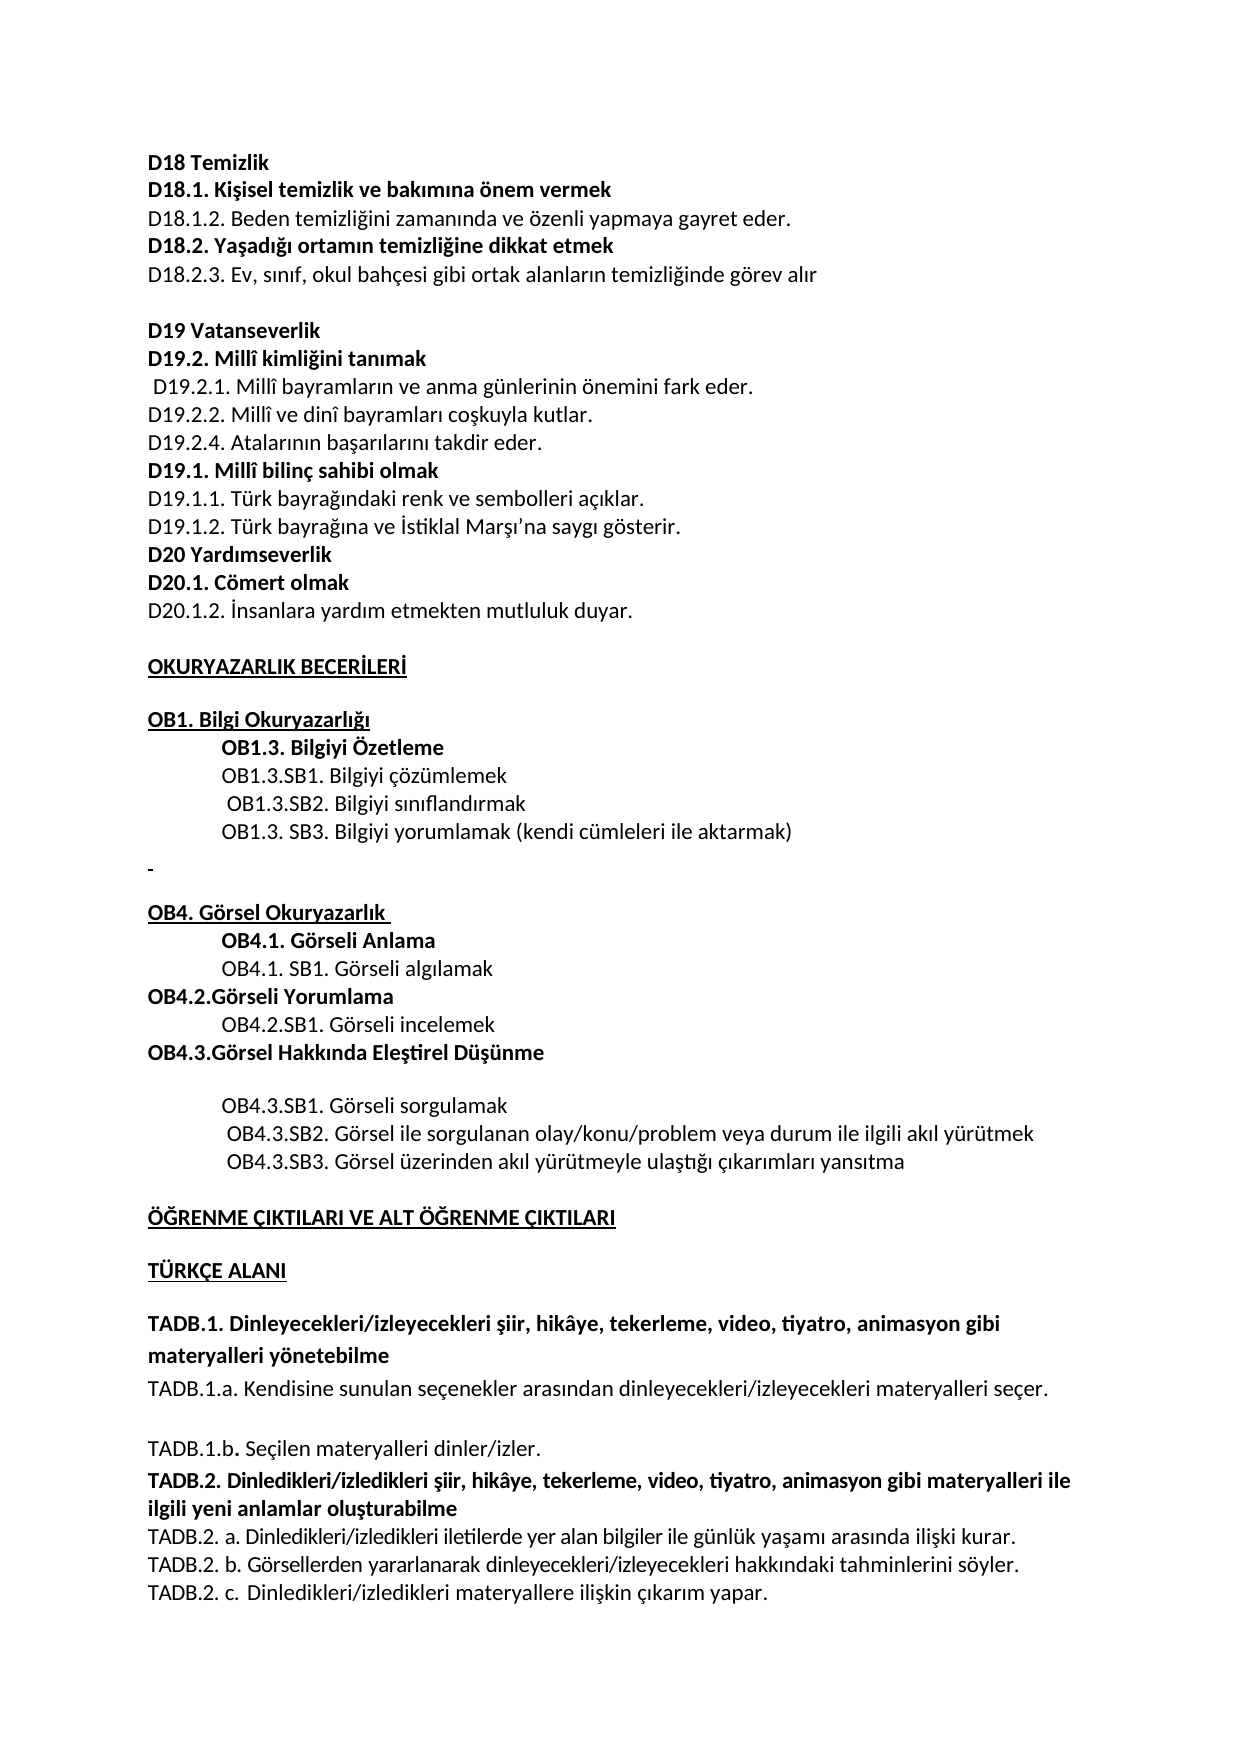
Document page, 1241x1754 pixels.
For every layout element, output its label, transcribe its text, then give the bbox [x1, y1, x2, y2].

text OB4.3.SB1. Görseli sorgulamak [148, 1091, 1093, 1119]
text TADB.2. a. Dinledikleri/izledikleri iletilerde yer alan bilgiler ile günlük yaşamı arasında ilişki kurar. [148, 1522, 1093, 1550]
text D19.2.4. Atalarının başarılarını takdir eder. [148, 428, 1093, 456]
text D19.1.2. Türk bayrağına ve İstiklal Marşı’na saygı gösterir. [148, 512, 1093, 540]
text D20.1. Cömert olmak [148, 568, 1093, 596]
text OB1.3. SB3. Bilgiyi yorumlamak (kendi cümleleri ile aktarmak) [148, 817, 1093, 845]
text TADB.1.b. Seçilen materyalleri dinler/izler. [148, 1434, 1093, 1462]
text OB4.3.SB2. Görsel ile sorgulanan olay/konu/problem veya durum ile ilgili akıl yürütmek [148, 1119, 1093, 1147]
text OB4.3.Görsel Hakkında Eleştirel Düşünme [148, 1038, 1093, 1066]
text TADB.2. Dinledikleri/izledikleri şiir, hikâye, tekerleme, video, tiyatro, animasyon gibi materyalleri ile ilgili yeni anlamlar oluşturabilme [148, 1466, 1093, 1522]
text OB1. Bilgi Okuryazarlığı [148, 705, 1093, 733]
text OB1.3. Bilgiyi Özetleme [148, 733, 1093, 761]
text D19.1.1. Türk bayrağındaki renk ve sembolleri açıklar. [148, 484, 1093, 512]
text OB1.3.SB1. Bilgiyi çözümlemek [148, 761, 1093, 789]
text OB4.3.SB3. Görsel üzerinden akıl yürütmeyle ulaştığı çıkarımları yansıtma [148, 1147, 1093, 1175]
text TADB.2. c. Dinledikleri/izledikleri materyallere ilişkin çıkarım yapar. [148, 1578, 1093, 1606]
text ÖĞRENME ÇIKTILARI VE ALT ÖĞRENME ÇIKTILARI [148, 1203, 1093, 1231]
text OB1.3.SB2. Bilgiyi sınıflandırmak [148, 789, 1093, 817]
text D18.1. Kişisel temizlik ve bakımına önem vermek [148, 176, 1093, 204]
text OB4.1. Görseli Anlama [148, 926, 1093, 954]
text OB4.2.SB1. Görseli incelemek [148, 1010, 1093, 1038]
text TADB.1.a. Kendisine sunulan seçenekler arasından dinleyecekleri/izleyecekleri materyalleri seçer. [148, 1374, 1093, 1402]
text D19.2.2. Millî ve dinî bayramları coşkuyla kutlar. [148, 400, 1093, 428]
text TÜRKÇE ALANI [148, 1256, 1093, 1284]
text D18 Temizlik [148, 148, 1093, 176]
text OKURYAZARLIK BECERİLERİ [148, 652, 1093, 680]
text D19.2. Millî kimliğini tanımak [148, 344, 1093, 372]
text D18.1.2. Beden temizliğini zamanında ve özenli yapmaya gayret eder. [148, 204, 1093, 232]
text D18.2. Yaşadığı ortamın temizliğine dikkat etmek [148, 232, 1093, 260]
text OB4. Görsel Okuryazarlık [148, 898, 1093, 926]
text D19.2.1. Millî bayramların ve anma günlerinin önemini fark eder. [148, 372, 1093, 400]
text TADB.2. b. Görsellerden yararlanarak dinleyecekleri/izleyecekleri hakkındaki tahminlerini söyler. [148, 1550, 1093, 1578]
text D20.1.2. İnsanlara yardım etmekten mutluluk duyar. [148, 596, 1093, 624]
text OB4.1. SB1. Görseli algılamak [148, 954, 1093, 982]
text D20 Yardımseverlik [148, 540, 1093, 568]
text D19.1. Millî bilinç sahibi olmak [148, 456, 1093, 484]
text TADB.1. Dinleyecekleri/izleyecekleri şiir, hikâye, tekerleme, video, tiyatro, animasyon gibi materyalleri yönetebilme [148, 1309, 1093, 1369]
text D19 Vatanseverlik [148, 316, 1093, 344]
text D18.2.3. Ev, sınıf, okul bahçesi gibi ortak alanların temizliğinde görev alır [148, 260, 1093, 288]
text OB4.2.Görseli Yorumlama [148, 982, 1093, 1010]
